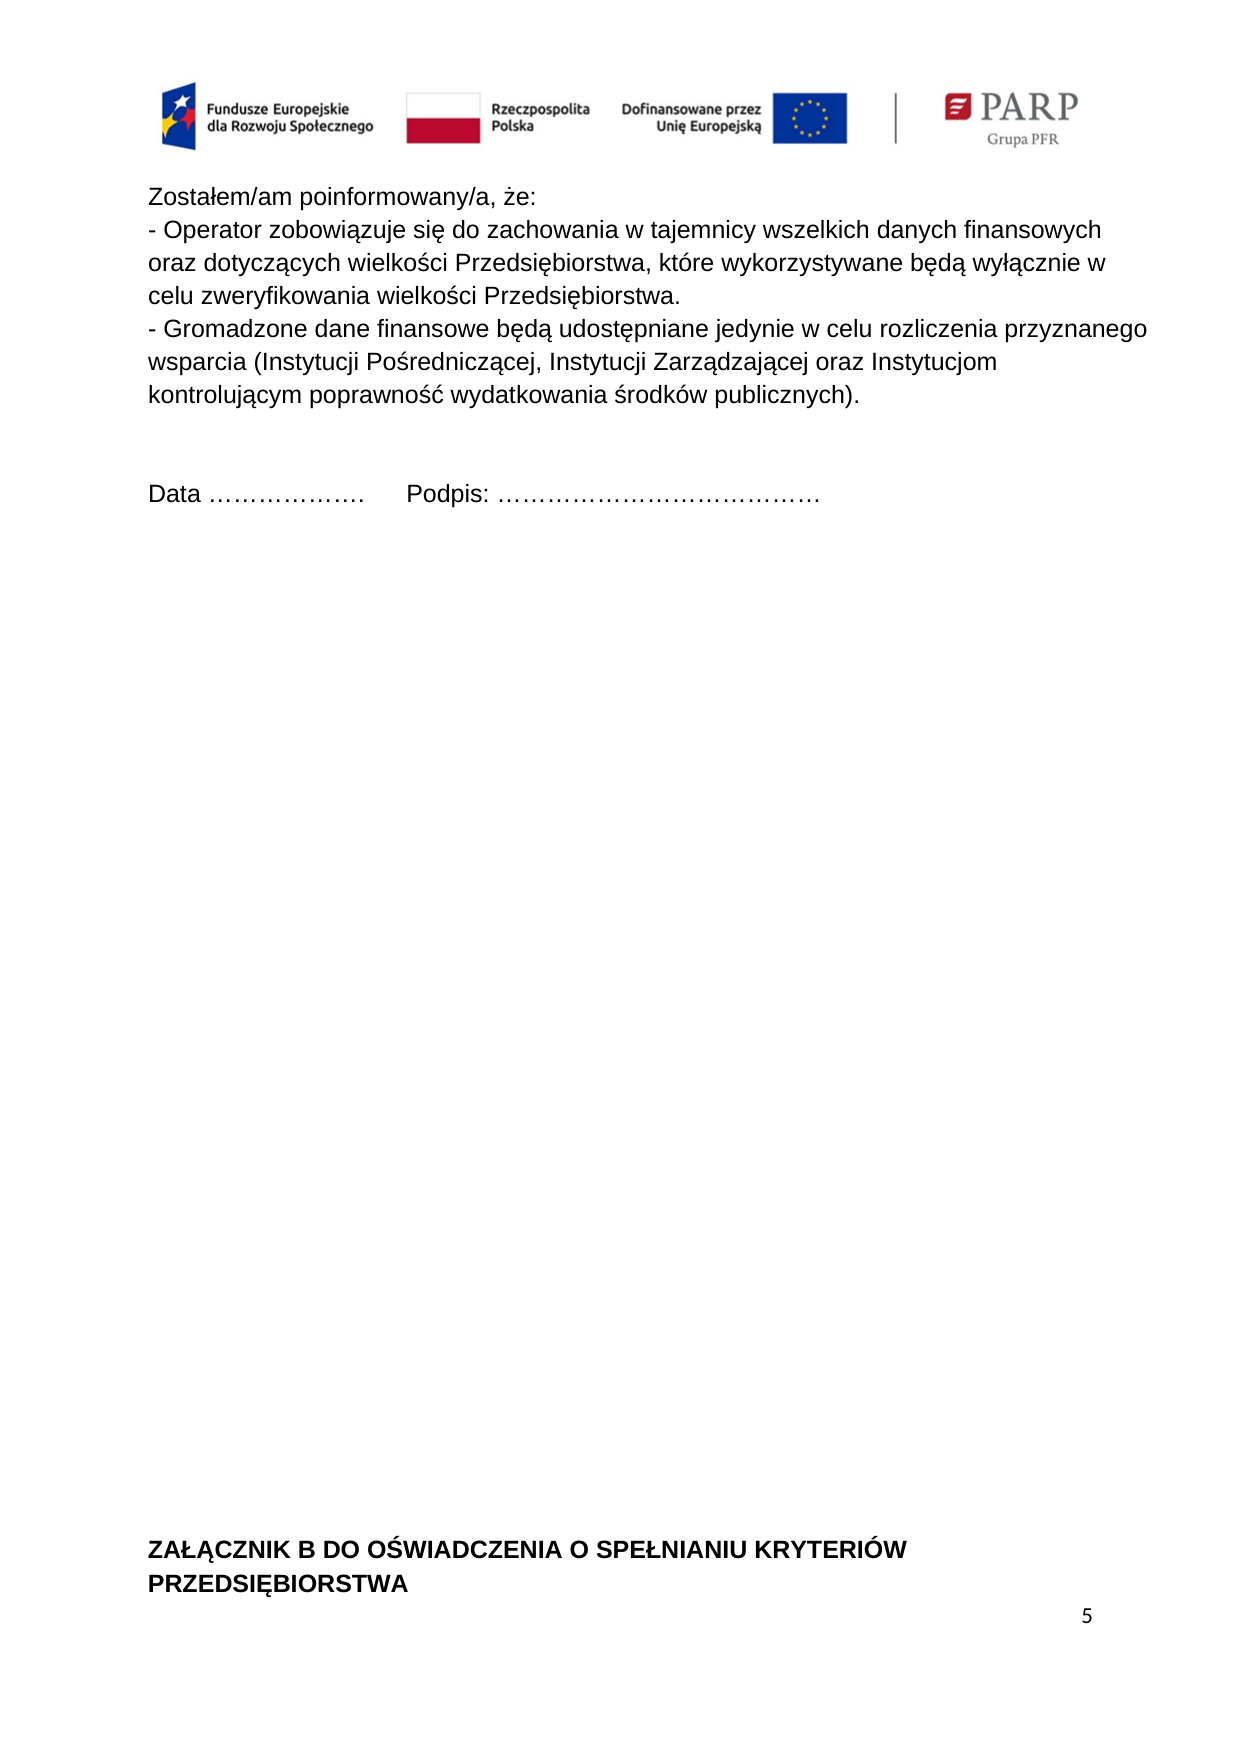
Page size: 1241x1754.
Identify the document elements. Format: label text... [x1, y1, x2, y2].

picture [147, 73, 1093, 148]
text ZAŁĄCZNIK B DO OŚWIADCZENIA O SPEŁNIANIU KRYTERIÓW PRZEDSIĘBIORSTWA [148, 1536, 1093, 1597]
